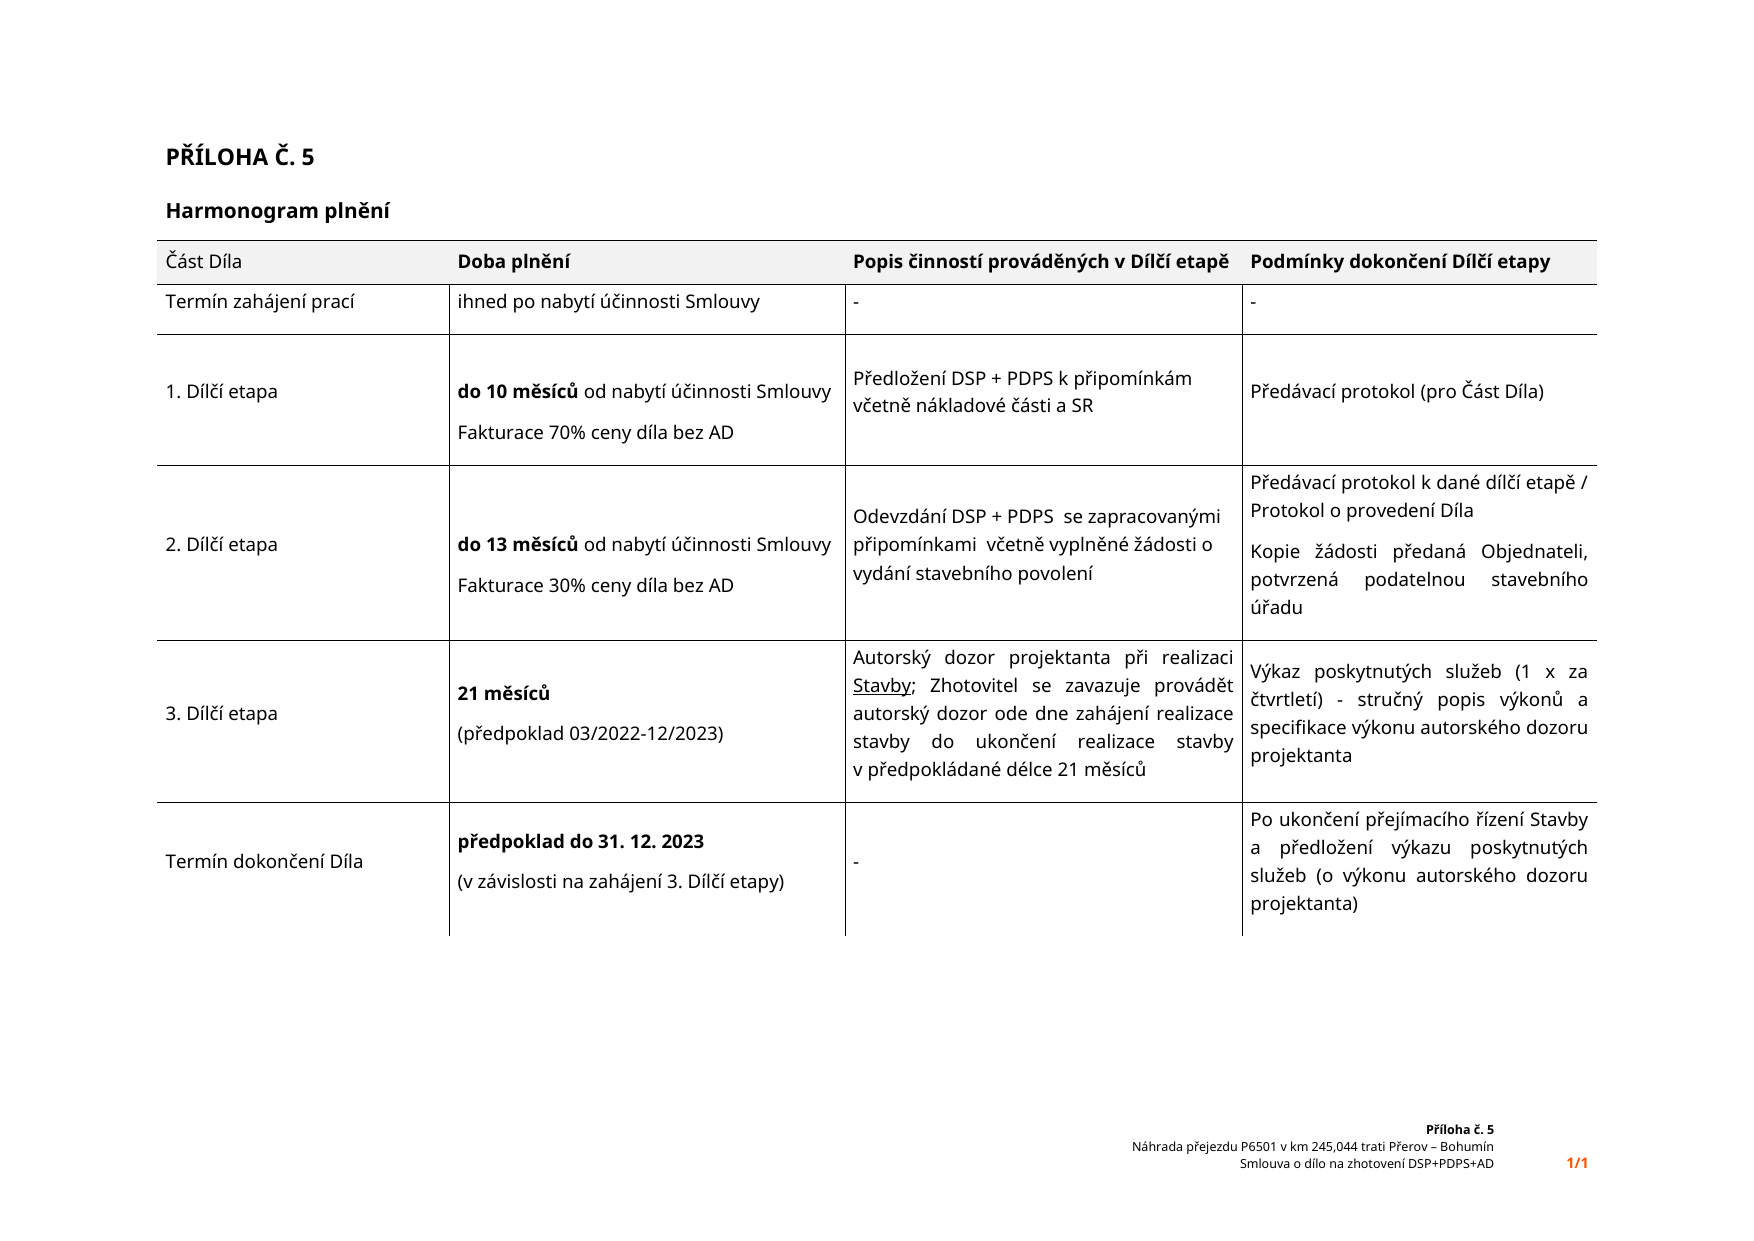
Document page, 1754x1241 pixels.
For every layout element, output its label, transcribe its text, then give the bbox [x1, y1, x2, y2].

table_cell předpoklad do 31. 12. 2023 (v závislosti na zahájení 3. Dílčí etapy) [450, 803, 845, 936]
table_cell ihned po nabytí účinnosti Smlouvy [450, 285, 845, 334]
table_cell - [846, 803, 1242, 936]
table_cell Termín zahájení prací [157, 285, 449, 334]
table_cell - [1243, 285, 1597, 334]
table_cell 21 měsíců (předpoklad 03/2022-12/2023) [450, 641, 845, 802]
table_cell Předložení DSP + PDPS k připomínkám včetně nákladové části a SR [846, 335, 1242, 465]
table_cell Termín dokončení Díla [157, 803, 449, 936]
table_header Popis činností prováděných v Dílčí etapě [845, 241, 1242, 284]
table_cell Výkaz poskytnutých služeb (1 x za čtvrtletí) - stručný popis výkonů a specifikace výkonu autorského dozoru projektanta [1243, 641, 1597, 802]
table_header Doba plnění [449, 241, 845, 284]
table_cell 2. Dílčí etapa [157, 466, 449, 640]
table_cell Autorský dozor projektanta při realizaci Stavby; Zhotovitel se zavazuje provádět autorský dozor ode dne zahájení realizace stavby do ukončení realizace stavby v předpokládané délce 21 měsíců [846, 641, 1242, 802]
table_header Část Díla [157, 241, 449, 284]
text Harmonogram plnění [165, 197, 1588, 225]
table_cell Po ukončení přejímacího řízení Stavby a předložení výkazu poskytnutých služeb (o výkonu autorského dozoru projektanta) [1243, 803, 1597, 936]
table_cell do 13 měsíců od nabytí účinnosti Smlouvy Fakturace 30% ceny díla bez AD [450, 466, 845, 640]
table_cell Předávací protokol (pro Část Díla) [1243, 335, 1597, 465]
table_cell - [846, 285, 1242, 334]
table_cell do 10 měsíců od nabytí účinnosti Smlouvy Fakturace 70% ceny díla bez AD [450, 335, 845, 465]
table_header Podmínky dokončení Dílčí etapy [1242, 241, 1597, 284]
table_cell Předávací protokol k dané dílčí etapě / Protokol o provedení Díla Kopie žádosti předaná Objednateli, potvrzená podatelnou stavebního úřadu [1243, 466, 1597, 640]
text Příloha č. 5 [165, 141, 1588, 173]
table_cell 3. Dílčí etapa [157, 641, 449, 802]
table_cell Odevzdání DSP + PDPS se zapracovanými připomínkami včetně vyplněné žádosti o vydání stavebního povolení [846, 466, 1242, 640]
table_cell 1. Dílčí etapa [157, 335, 449, 465]
